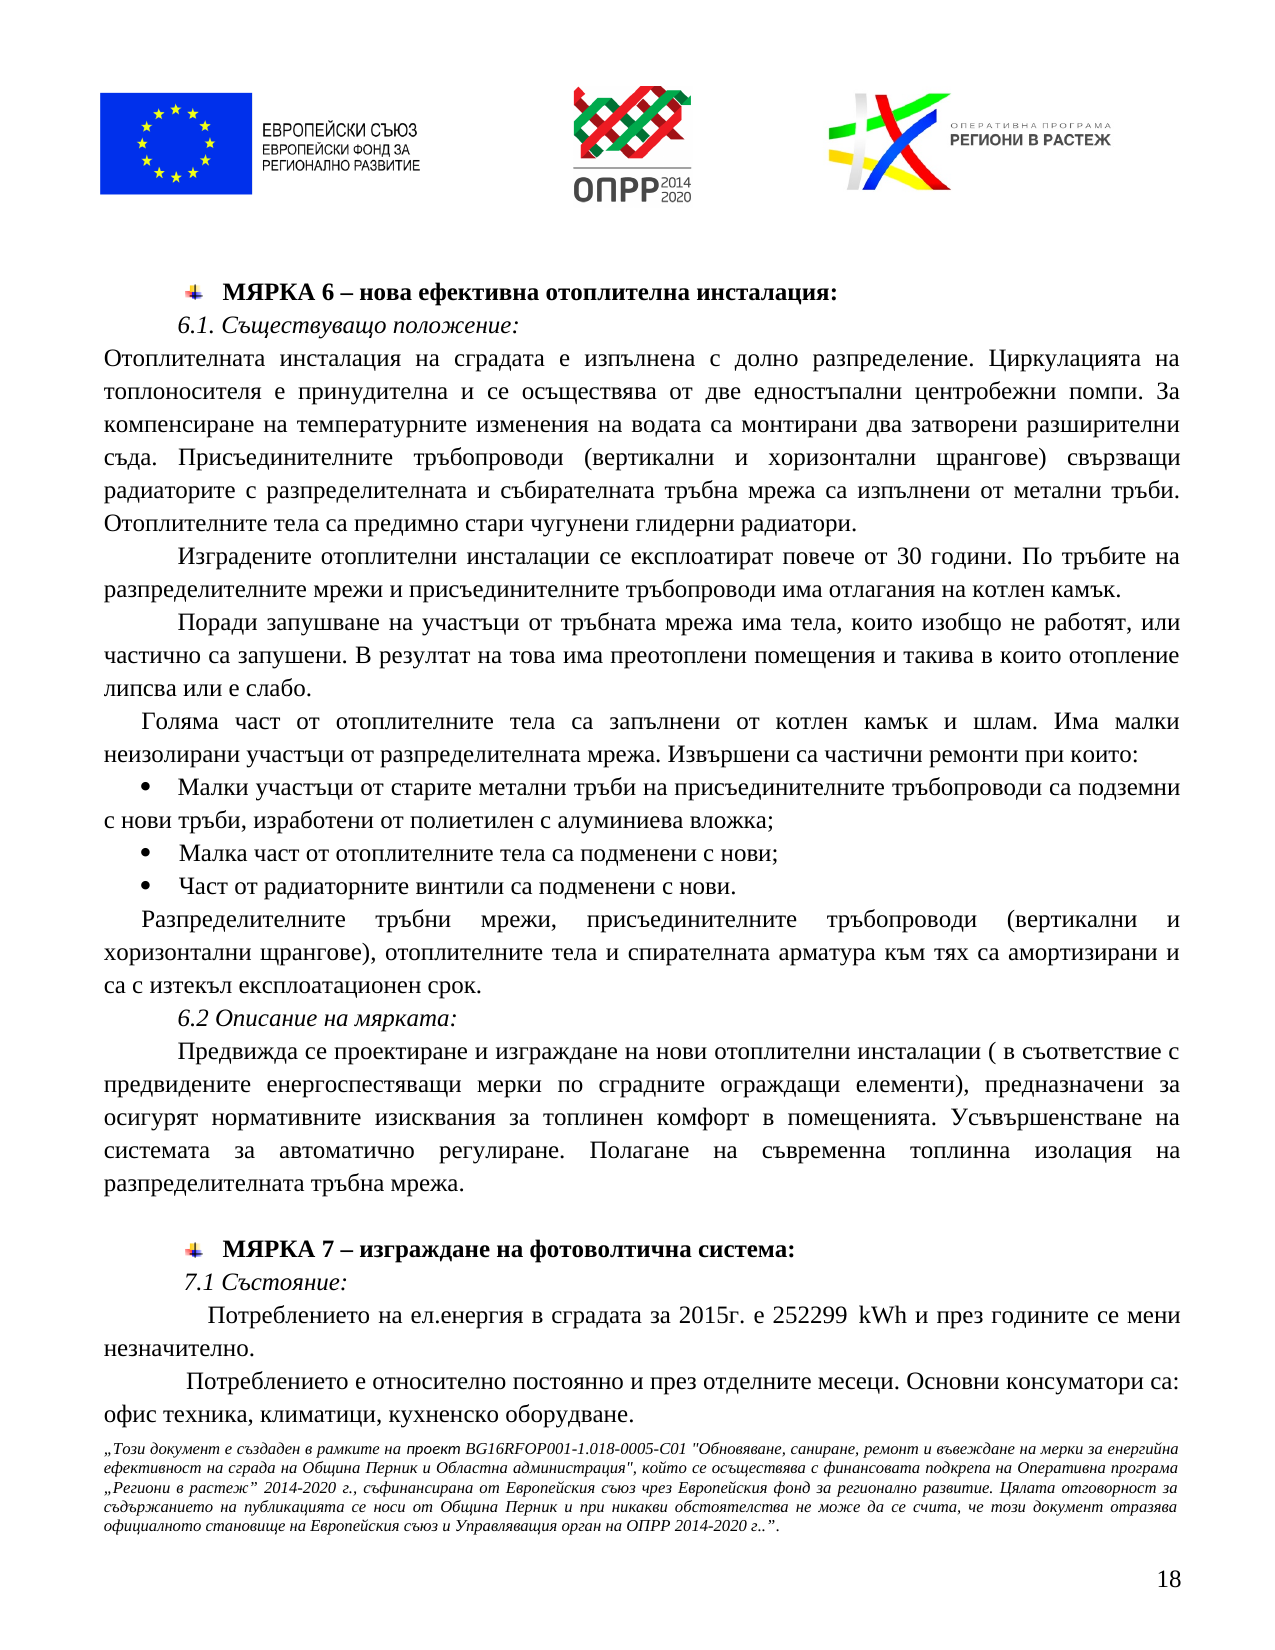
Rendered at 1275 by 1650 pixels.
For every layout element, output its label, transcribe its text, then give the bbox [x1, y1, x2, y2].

text Изградените отоплителни инсталации се експлоатират повече от 30 години. По тръбите на разпределителните мрежи и присъединителните тръбопроводи има отлагания на котлен камък. [103, 541, 1181, 603]
text 6.1. Съществуващо положение: [103, 310, 1181, 338]
text 6.2 Описание на мярката: [103, 1003, 1181, 1032]
text Разпределителните тръбни мрежи, присъединителните тръбопроводи (вертикални и хоризонтални щрангове), отоплителните тела и спирателната арматура към тях са амортизирани и са с изтекъл експлоатационен срок. [103, 904, 1181, 999]
text Голяма част от отоплителните тела са запълнени от котлен камък и шлам. Има малки неизолирани участъци от разпределителната мрежа. Извършени са частични ремонти при които: [103, 706, 1181, 768]
list МЯРКА 7 – изграждане на фотоволтична система: [185, 1234, 1181, 1263]
picture [813, 86, 1132, 197]
picture [185, 1241, 203, 1258]
text 7.1 Състояние: [103, 1267, 1181, 1296]
list Малка част от отоплителните тела са подменени с нови; [141, 838, 1181, 867]
text Отоплителната инсталация на сградата е изпълнена с долно разпределение. Циркулацията на топлоносителя е принудителна и се осъществява от две едностъпални центробежни помпи. За компенсиране на температурните изменения на водата са монтирани два затворени разширителни съда. Присъединителните тръбопроводи (вертикални и хоризонтални щрангове) свързващи радиаторите с разпределителната и събирателната тръбна мрежа са изпълнени от метални тръби. Отоплителните тела са предимно стари чугунени глидерни радиатори. [103, 343, 1181, 537]
text Поради запушване на участъци от тръбната мрежа има тела, които изобщо не работят, или частично са запушени. В резултат на това има преотоплени помещения и такива в които отопление липсва или е слабо. [103, 607, 1181, 702]
text Предвижда се проектиране и изграждане на нови отоплителни инсталации ( в съответствие с предвидените енергоспестяващи мерки по сградните ограждащи елементи), предназначени за осигурят нормативните изисквания за топлинен комфорт в помещенията. Усъвършенстване на системата за автоматично регулиране. Полагане на съвременна топлинна изолация на разпределителната тръбна мрежа. [103, 1036, 1181, 1197]
list МЯРКА 6 – нова ефективна отоплителна инсталация: [185, 277, 1181, 305]
text Потреблението на ел.енергия в сградата за 2015г. е 252299 kWh и през годините се мени незначително. [103, 1300, 1181, 1362]
text Потреблението е относително постоянно и през отделните месеци. Основни консуматори са: офис техника, климатици, кухненско оборудване. [103, 1366, 1181, 1428]
picture [573, 86, 694, 208]
picture [185, 283, 203, 300]
picture [85, 81, 448, 208]
list Част от радиаторните винтили са подменени с нови. [141, 871, 1181, 900]
list Малки участъци от старите метални тръби на присъединителните тръбопроводи са подземни с нови тръби, изработени от полиетилен с алуминиева вложка; [103, 772, 1181, 834]
